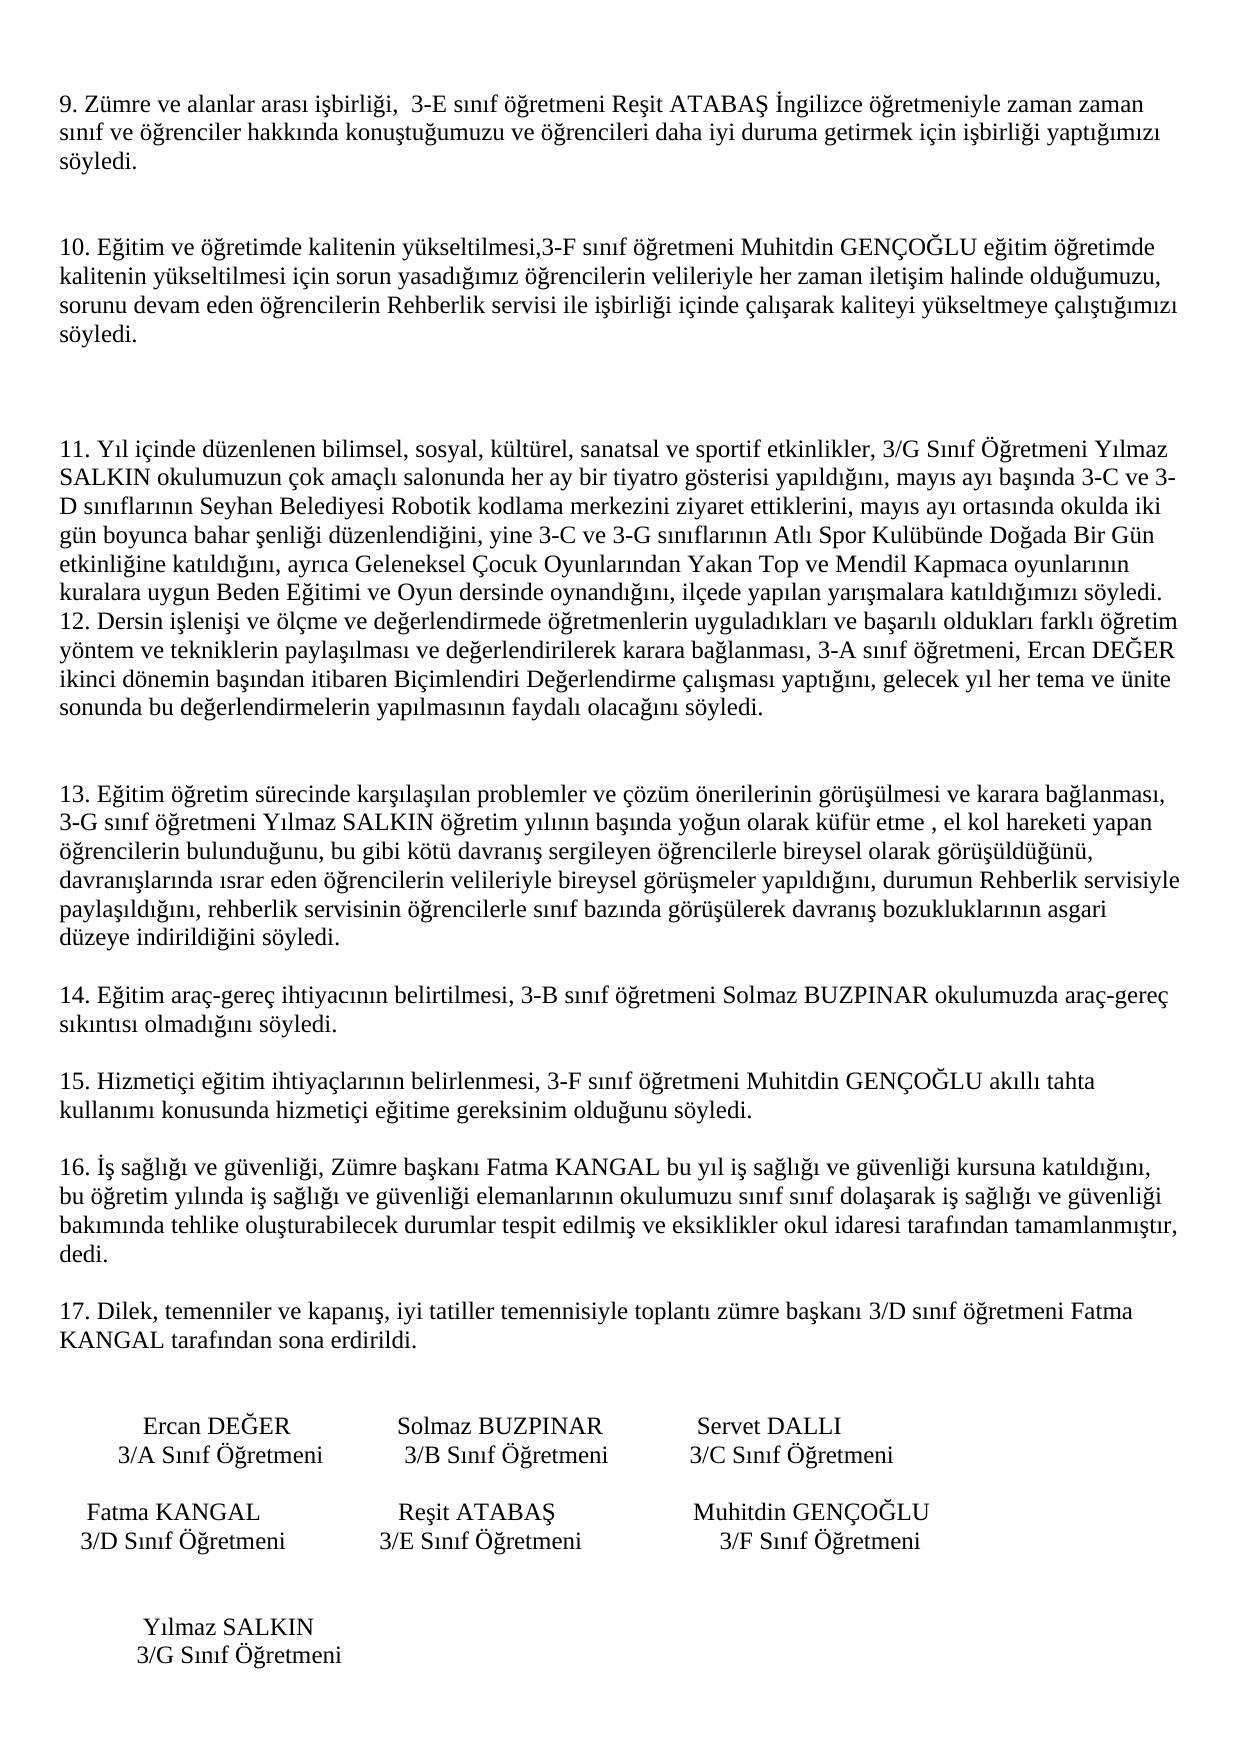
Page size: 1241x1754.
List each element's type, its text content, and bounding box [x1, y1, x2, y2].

text Yılmaz SALKIN [74, 1612, 1181, 1640]
text 10. Eğitim ve öğretimde kalitenin yükseltilmesi,3-F sınıf öğretmeni Muhitdin GENÇOĞLU eğitim öğretimde kalitenin yükseltilmesi için sorun yasadığımız öğrencilerin velileriyle her zaman iletişim halinde olduğumuzu, sorunu devam eden öğrencilerin Rehberlik servisi ile işbirliği içinde çalışarak kaliteyi yükseltmeye çalıştığımızı söyledi. [59, 232, 1181, 347]
text 11. Yıl içinde düzenlenen bilimsel, sosyal, kültürel, sanatsal ve sportif etkinlikler, 3/G Sınıf Öğretmeni Yılmaz SALKIN okulumuzun çok amaçlı salonunda her ay bir tiyatro gösterisi yapıldığını, mayıs ayı başında 3-C ve 3-D sınıflarının Seyhan Belediyesi Robotik kodlama merkezini ziyaret ettiklerini, mayıs ayı ortasında okulda iki gün boyunca bahar şenliği düzenlendiğini, yine 3-C ve 3-G sınıflarının Atlı Spor Kulübünde Doğada Bir Gün etkinliğine katıldığını, ayrıca Geleneksel Çocuk Oyunlarından Yakan Top ve Mendil Kapmaca oyunlarının kuralara uygun Beden Eğitimi ve Oyun dersinde oynandığını, ilçede yapılan yarışmalara katıldığımızı söyledi. [59, 434, 1181, 606]
text 13. Eğitim öğretim sürecinde karşılaşılan problemler ve çözüm önerilerinin görüşülmesi ve karara bağlanması, 3-G sınıf öğretmeni Yılmaz SALKIN öğretim yılının başında yoğun olarak küfür etme , el kol hareketi yapan öğrencilerin bulunduğunu, bu gibi kötü davranış sergileyen öğrencilerle bireysel olarak görüşüldüğünü, davranışlarında ısrar eden öğrencilerin velileriyle bireysel görüşmeler yapıldığını, durumun Rehberlik servisiyle paylaşıldığını, rehberlik servisinin öğrencilerle sınıf bazında görüşülerek davranış bozukluklarının asgari düzeye indirildiğini söyledi. [59, 779, 1181, 951]
text 3/G Sınıf Öğretmeni [74, 1640, 1181, 1669]
text 17. Dilek, temenniler ve kapanış, iyi tatiller temennisiyle toplantı zümre başkanı 3/D sınıf öğretmeni Fatma KANGAL tarafından sona erdirildi. [59, 1296, 1169, 1354]
text 16. İş sağlığı ve güvenliği, Zümre başkanı Fatma KANGAL bu yıl iş sağlığı ve güvenliği kursuna katıldığını, bu öğretim yılında iş sağlığı ve güvenliği elemanlarının okulumuzu sınıf sınıf dolaşarak iş sağlığı ve güvenliği bakımında tehlike oluşturabilecek durumlar tespit edilmiş ve eksiklikler okul idaresi tarafından tamamlanmıştır, dedi. [59, 1152, 1181, 1267]
text Fatma KANGAL Reşit ATABAŞ Muhitdin GENÇOĞLU [74, 1497, 1181, 1526]
text 12. Dersin işlenişi ve ölçme ve değerlendirmede öğretmenlerin uyguladıkları ve başarılı oldukları farklı öğretim yöntem ve tekniklerin paylaşılması ve değerlendirilerek karara bağlanması, 3-A sınıf öğretmeni, Ercan DEĞER ikinci dönemin başından itibaren Biçimlendiri Değerlendirme çalışması yaptığını, gelecek yıl her tema ve ünite sonunda bu değerlendirmelerin yapılmasının faydalı olacağını söyledi. [59, 606, 1181, 721]
text 3/D Sınıf Öğretmeni 3/E Sınıf Öğretmeni 3/F Sınıf Öğretmeni [74, 1526, 1181, 1555]
text 14. Eğitim araç-gereç ihtiyacının belirtilmesi, 3-B sınıf öğretmeni Solmaz BUZPINAR okulumuzda araç-gereç sıkıntısı olmadığını söyledi. [59, 980, 1181, 1037]
text 15. Hizmetiçi eğitim ihtiyaçlarının belirlenmesi, 3-F sınıf öğretmeni Muhitdin GENÇOĞLU akıllı tahta kullanımı konusunda hizmetiçi eğitime gereksinim olduğunu söyledi. [59, 1066, 1181, 1124]
text 9. Zümre ve alanlar arası işbirliği, 3-E sınıf öğretmeni Reşit ATABAŞ İngilizce öğretmeniyle zaman zaman sınıf ve öğrenciler hakkında konuştuğumuzu ve öğrencileri daha iyi duruma getirmek için işbirliği yaptığımızı söyledi. [59, 89, 1181, 175]
text Ercan DEĞER Solmaz BUZPINAR Servet DALLI [74, 1411, 1181, 1440]
text 3/A Sınıf Öğretmeni 3/B Sınıf Öğretmeni 3/C Sınıf Öğretmeni [74, 1440, 1181, 1469]
